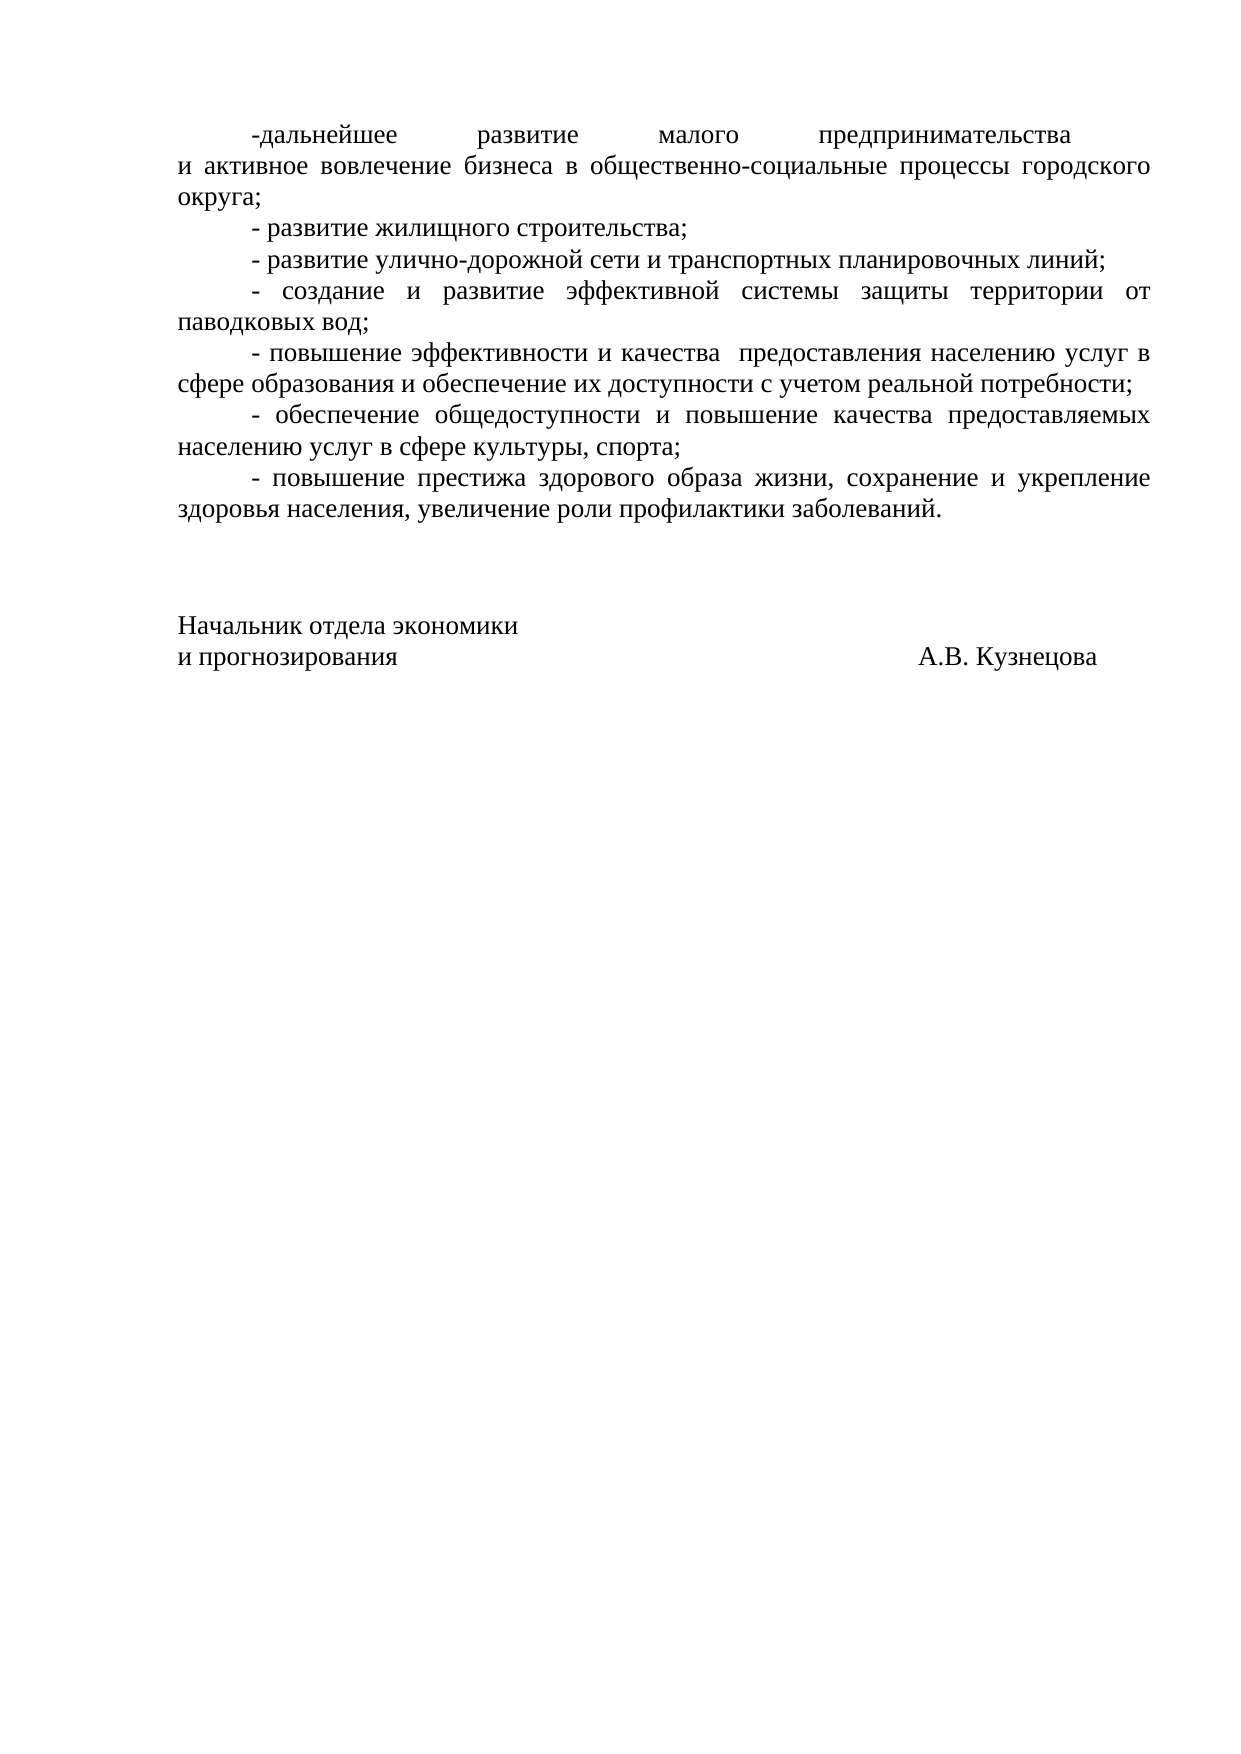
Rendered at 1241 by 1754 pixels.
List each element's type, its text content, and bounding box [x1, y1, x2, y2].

text - развитие жилищного строительства; [177, 212, 1152, 243]
text - обеспечение общедоступности и повышение качества предоставляемых населению услуг в сфере культуры, спорта; [177, 398, 1152, 461]
text - создание и развитие эффективной системы защиты территории от паводковых вод; [177, 274, 1152, 336]
text -дальнейшее развитие малого предпринимательства и активное вовлечение бизнеса в общественно-социальные процессы городского округа; [177, 118, 1152, 212]
text - развитие улично-дорожной сети и транспортных планировочных линий; [177, 243, 1152, 274]
text и прогнозирования А.В. Кузнецова [177, 641, 1152, 672]
text - повышение престижа здорового образа жизни, сохранение и укрепление здоровья населения, увеличение роли профилактики заболеваний. [177, 461, 1152, 523]
text Начальник отдела экономики [177, 609, 1152, 641]
text - повышение эффективности и качества предоставления населению услуг в сфере образования и обеспечение их доступности с учетом реальной потребности; [177, 336, 1152, 398]
